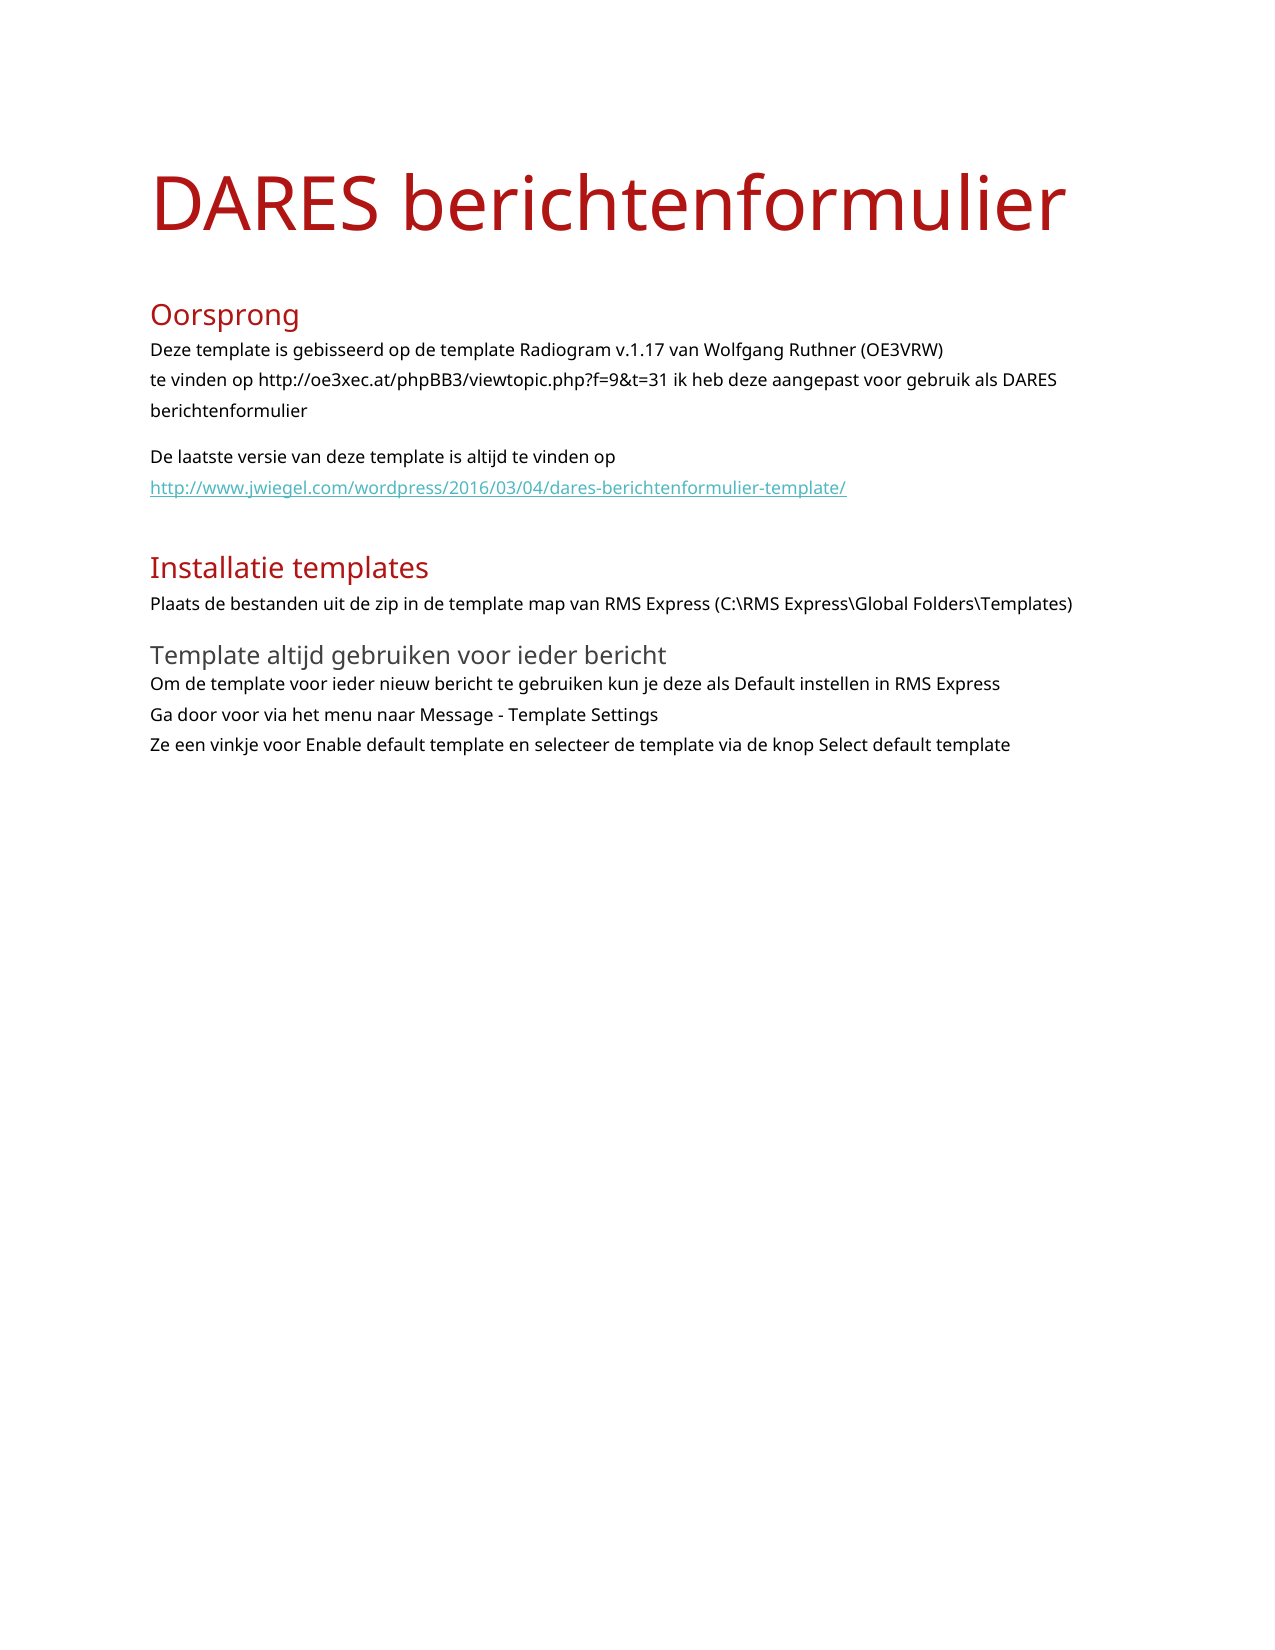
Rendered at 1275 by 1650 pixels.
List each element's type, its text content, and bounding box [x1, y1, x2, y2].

text Deze template is gebisseerd op de template Radiogram v.1.17 van Wolfgang Ruthner (OE3VRW) te vinden op http://oe3xec.at/phpBB3/viewtopic.php?f=9&t=31 ik heb deze aangepast voor gebruik als DARES berichtenformulier [150, 338, 1125, 422]
text De laatste versie van deze template is altijd te vinden op http://www.jwiegel.com/wordpress/2016/03/04/dares-berichtenformulier-template/ ‎ [150, 445, 1125, 499]
subtitle Oorsprong [150, 294, 1125, 333]
subtitle Template altijd gebruiken voor ieder bericht [150, 638, 1125, 672]
title DARES berichtenformulier [150, 150, 1125, 252]
text Plaats de bestanden uit de zip in de template map van RMS Express (C:\RMS Express\Global Folders\Templates) [150, 591, 1125, 615]
subtitle Installatie templates [150, 547, 1125, 587]
text Om de template voor ieder nieuw bericht te gebruiken kun je deze als Default instellen in RMS Express Ga door voor via het menu naar Message - Template Settings Ze een vinkje voor Enable default template en selecteer de template via de knop Select default template [150, 672, 1125, 756]
